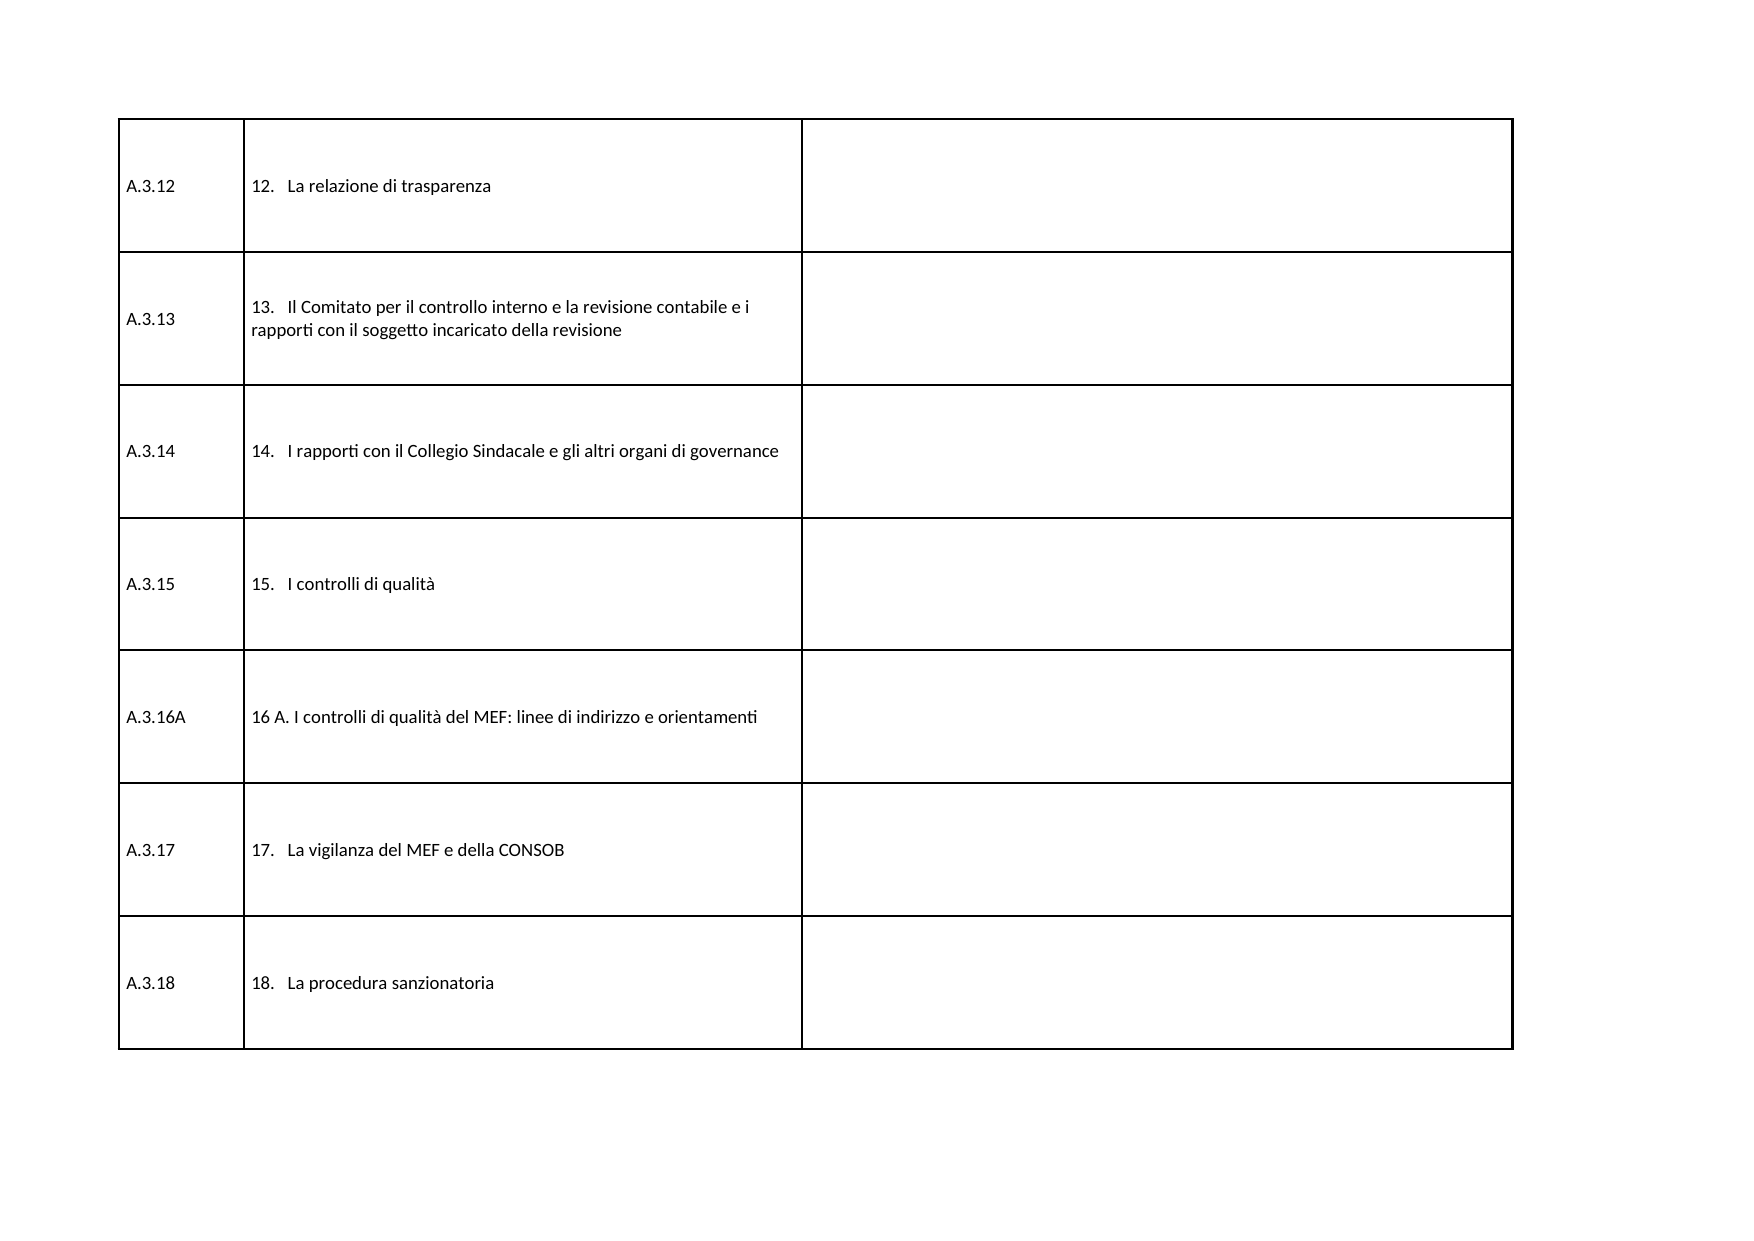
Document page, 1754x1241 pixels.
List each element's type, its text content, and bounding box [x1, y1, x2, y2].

table_cell [803, 253, 1511, 384]
table_cell [803, 917, 1511, 1048]
table_cell A.3.13 [120, 253, 243, 384]
table_cell A.3.17 [120, 784, 243, 915]
table_cell 13. Il Comitato per il controllo interno e la revisione contabile e i rapporti con il soggetto incaricato della revisione [245, 253, 801, 384]
table_cell [803, 651, 1511, 782]
table_cell 17. La vigilanza del MEF e della CONSOB [245, 784, 801, 915]
table_cell 18. La procedura sanzionatoria [245, 917, 801, 1048]
table_cell A.3.14 [120, 386, 243, 517]
table_cell A.3.18 [120, 917, 243, 1048]
table_cell [803, 386, 1511, 517]
table_cell [803, 784, 1511, 915]
table_cell [803, 519, 1511, 649]
table_cell [803, 120, 1511, 251]
table_cell 16 A. I controlli di qualità del MEF: linee di indirizzo e orientamenti [245, 651, 801, 782]
table_cell A.3.15 [120, 519, 243, 649]
table_cell 14. I rapporti con il Collegio Sindacale e gli altri organi di governance [245, 386, 801, 517]
table_cell A.3.12 [120, 120, 243, 251]
table_cell 12. La relazione di trasparenza [245, 120, 801, 251]
table_cell A.3.16A [120, 651, 243, 782]
table_cell 15. I controlli di qualità [245, 519, 801, 649]
